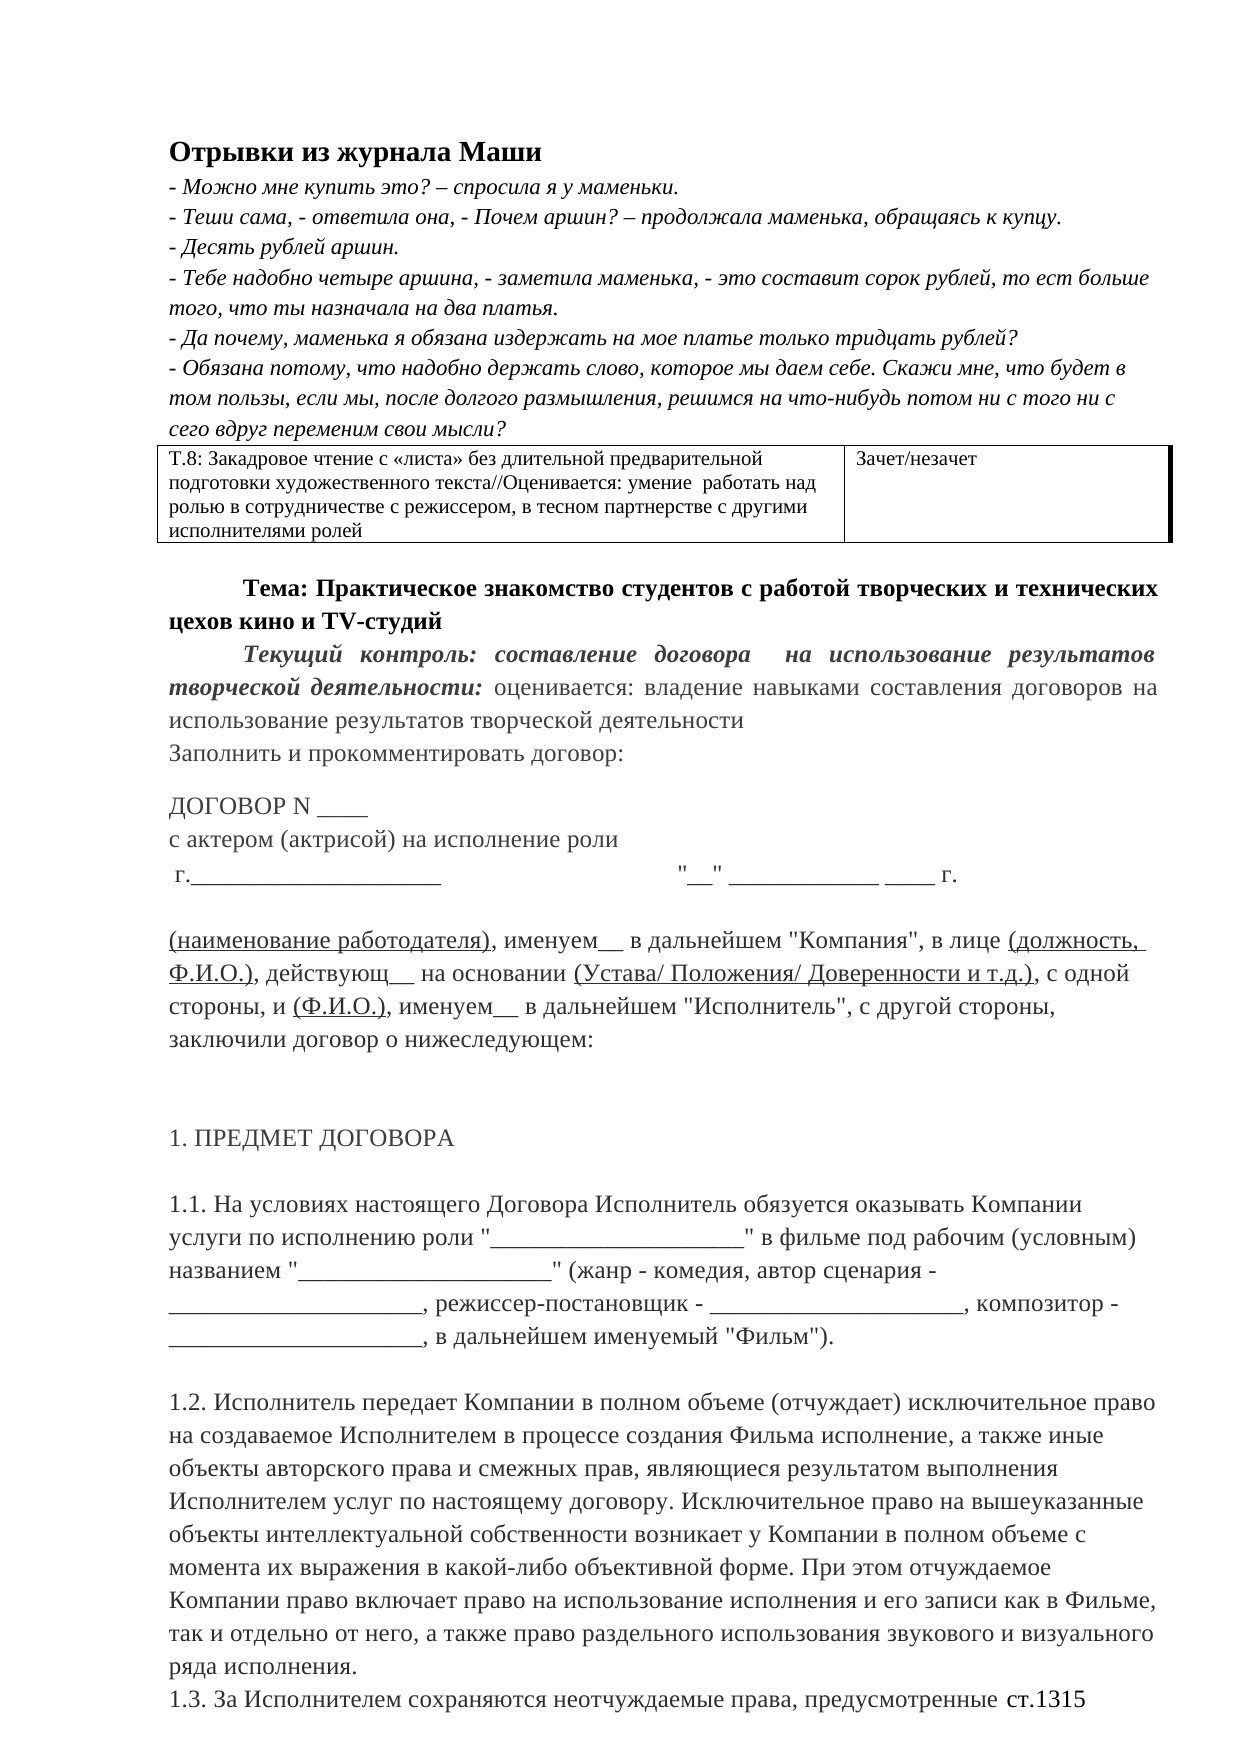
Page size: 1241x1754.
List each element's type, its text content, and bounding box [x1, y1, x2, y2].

text ДОГОВОР N ____ с актером (актрисой) на исполнение роли [169, 791, 1159, 853]
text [169, 1156, 1159, 1713]
text - Теши сама, - ответила она, - Почем аршин? – продолжала маменька, обращаясь к купцу. [169, 203, 1159, 229]
table_header Т.8: Закадровое чтение с «листа» без длительной предварительной подготовки художественного текста//Оценивается: умение работать над ролью в сотрудничестве с режиссером, в тесном партнерстве с другими исполнителями ролей [158, 446, 844, 542]
text - Да почему, маменька я обязана издержать на мое платье только тридцать рублей? [169, 324, 1159, 350]
table_cell г.____________________ [169, 859, 671, 892]
text (наименование работодателя), именуем__ в дальнейшем "Компания", в лице (должность, Ф.И.О.), действующ__ на основании (Устава/ Положения/ Доверенности и т.д.), с одной стороны, и (Ф.И.О.), именуем__ в дальнейшем "Исполнитель", с другой стороны, заключили договор о нижеследующем: [169, 892, 1159, 1119]
text - Обязана потому, что надобно держать слово, которое мы даем себе. Скажи мне, что будет в том пользы, если мы, после долгого размышления, решимся на что-нибудь потом ни с того ни с сего вдруг переменим свои мысли? [169, 354, 1159, 441]
text 1. ПРЕДМЕТ ДОГОВОРА [169, 1123, 1159, 1152]
text Отрывки из журнала Маши [169, 134, 1159, 168]
table_header Зачет/незачет [845, 446, 1168, 542]
text - Тебе надобно четыре аршина, - заметила маменька, - это составит сорок рублей, то ест больше того, что ты назначала на два платья. [169, 263, 1159, 320]
text - Можно мне купить это? – спросила я у маменьки. [169, 173, 1159, 199]
text Текущий контроль: составление договора на использование результатов творческой деятельности: оценивается: владение навыками составления договоров на использование результатов творческой деятельности [169, 639, 1159, 734]
table_cell "__" ____________ ____ г. [671, 859, 1159, 892]
text Заполнить и прокомментировать договор: [169, 738, 1159, 767]
text Тема: Практическое знакомство студентов с работой творческих и технических цехов кино и TV-студий [169, 573, 1159, 635]
text - Десять рублей аршин. [169, 233, 1159, 260]
